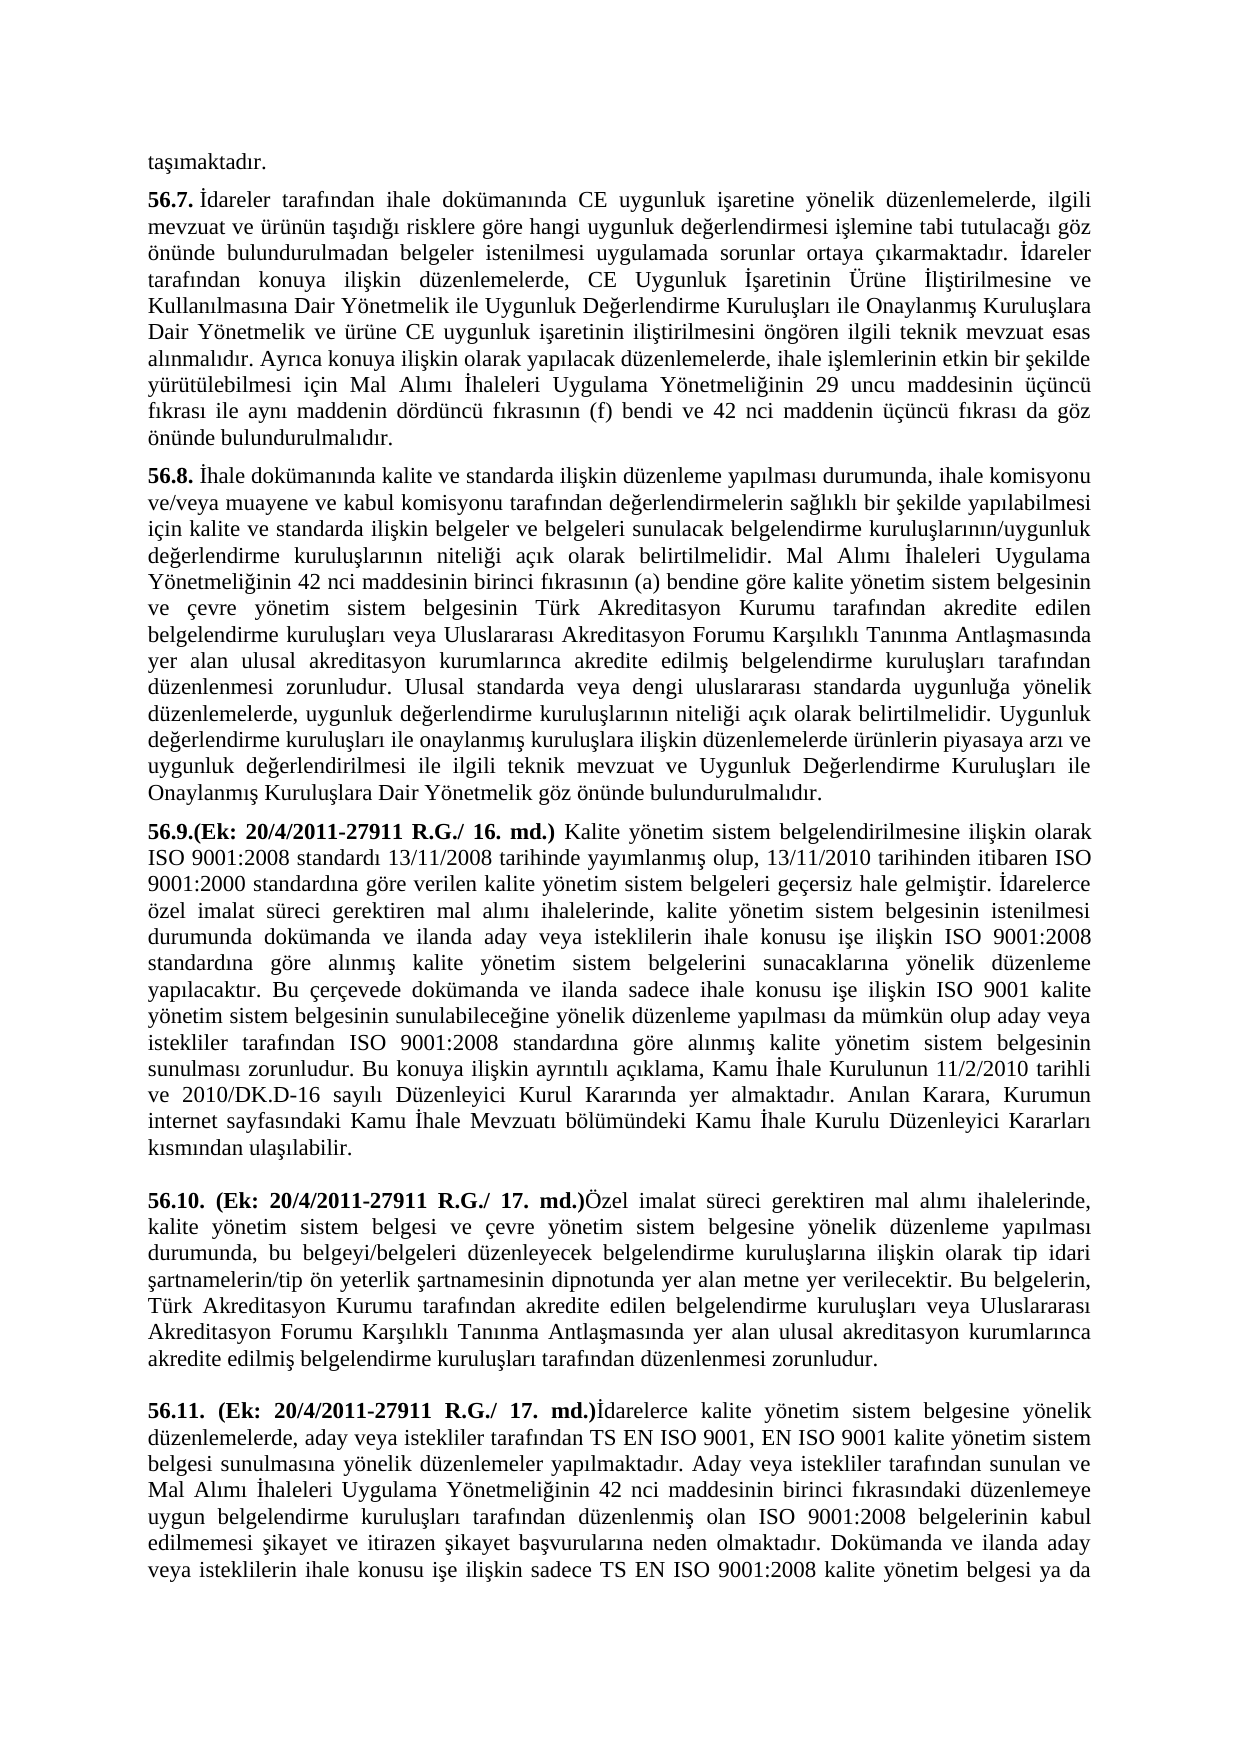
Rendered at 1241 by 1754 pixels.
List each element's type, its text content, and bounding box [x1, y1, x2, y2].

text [148, 148, 1092, 174]
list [148, 1397, 1092, 1582]
text 56.7. İdareler tarafından ihale dokümanında CE uygunluk işaretine yönelik düzenlemelerde, ilgili mevzuat ve ürünün taşıdığı risklere göre hangi uygunluk değerlendirmesi işlemine tabi tutulacağı göz önünde bulundurulmadan belgeler istenilmesi uygulamada sorunlar ortaya çıkarmaktadır. İdareler tarafından konuya ilişkin düzenlemelerde, CE Uygunluk İşaretinin Ürüne İliştirilmesine ve Kullanılmasına Dair Yönetmelik ile Uygunluk Değerlendirme Kuruluşları ile Onaylanmış Kuruluşlara Dair Yönetmelik ve ürüne CE uygunluk işaretinin iliştirilmesini öngören ilgili teknik mevzuat esas alınmalıdır. Ayrıca konuya ilişkin olarak yapılacak düzenlemelerde, ihale işlemlerinin etkin bir şekilde yürütülebilmesi için Mal Alımı İhaleleri Uygulama Yönetmeliğinin 29 uncu maddesinin üçüncü fıkrası ile aynı maddenin dördüncü fıkrasının (f) bendi ve 42 nci maddenin üçüncü fıkrası da göz önünde bulundurulmalıdır. [148, 187, 1092, 450]
text 56.9.(Ek: 20/4/2011-27911 R.G./ 16. md.) Kalite yönetim sistem belgelendirilmesine ilişkin olarak ISO 9001:2008 standardı 13/11/2008 tarihinde yayımlanmış olup, 13/11/2010 tarihinden itibaren ISO 9001:2000 standardına göre verilen kalite yönetim sistem belgeleri geçersiz hale gelmiştir. İdarelerce özel imalat süreci gerektiren mal alımı ihalelerinde, kalite yönetim sistem belgesinin istenilmesi durumunda dokümanda ve ilanda aday veya isteklilerin ihale konusu işe ilişkin ISO 9001:2008 standardına göre alınmış kalite yönetim sistem belgelerini sunacaklarına yönelik düzenleme yapılacaktır. Bu çerçevede dokümanda ve ilanda sadece ihale konusu işe ilişkin ISO 9001 kalite yönetim sistem belgesinin sunulabileceğine yönelik düzenleme yapılması da mümkün olup aday veya istekliler tarafından ISO 9001:2008 standardına göre alınmış kalite yönetim sistem belgesinin sunulması zorunludur. Bu konuya ilişkin ayrıntılı açıklama, Kamu İhale Kurulunun 11/2/2010 tarihli ve 2010/DK.D-16 sayılı Düzenleyici Kurul Kararında yer almaktadır. Anılan Karara, Kurumun internet sayfasındaki Kamu İhale Mevzuatı bölümündeki Kamu İhale Kurulu Düzenleyici Kararları kısmından ulaşılabilir. [148, 818, 1092, 1160]
text 56.10. (Ek: 20/4/2011-27911 R.G./ 17. md.)Özel imalat süreci gerektiren mal alımı ihalelerinde, kalite yönetim sistem belgesi ve çevre yönetim sistem belgesine yönelik düzenleme yapılması durumunda, bu belgeyi/belgeleri düzenleyecek belgelendirme kuruluşlarına ilişkin olarak tip idari şartnamelerin/tip ön yeterlik şartnamesinin dipnotunda yer alan metne yer verilecektir. Bu belgelerin, Türk Akreditasyon Kurumu tarafından akredite edilen belgelendirme kuruluşları veya Uluslararası Akreditasyon Forumu Karşılıklı Tanınma Antlaşmasında yer alan ulusal akreditasyon kurumlarınca akredite edilmiş belgelendirme kuruluşları tarafından düzenlenmesi zorunludur. [148, 1187, 1092, 1371]
text 56.8. İhale dokümanında kalite ve standarda ilişkin düzenleme yapılması durumunda, ihale komisyonu ve/veya muayene ve kabul komisyonu tarafından değerlendirmelerin sağlıklı bir şekilde yapılabilmesi için kalite ve standarda ilişkin belgeler ve belgeleri sunulacak belgelendirme kuruluşlarının/uygunluk değerlendirme kuruluşlarının niteliği açık olarak belirtilmelidir. Mal Alımı İhaleleri Uygulama Yönetmeliğinin 42 nci maddesinin birinci fıkrasının (a) bendine göre kalite yönetim sistem belgesinin ve çevre yönetim sistem belgesinin Türk Akreditasyon Kurumu tarafından akredite edilen belgelendirme kuruluşları veya Uluslararası Akreditasyon Forumu Karşılıklı Tanınma Antlaşmasında yer alan ulusal akreditasyon kurumlarınca akredite edilmiş belgelendirme kuruluşları tarafından düzenlenmesi zorunludur. Ulusal standarda veya dengi uluslararası standarda uygunluğa yönelik düzenlemelerde, uygunluk değerlendirme kuruluşlarının niteliği açık olarak belirtilmelidir. Uygunluk değerlendirme kuruluşları ile onaylanmış kuruluşlara ilişkin düzenlemelerde ürünlerin piyasaya arzı ve uygunluk değerlendirilmesi ile ilgili teknik mevzuat ve Uygunluk Değerlendirme Kuruluşları ile Onaylanmış Kuruluşlara Dair Yönetmelik göz önünde bulundurulmalıdır. [148, 463, 1092, 805]
